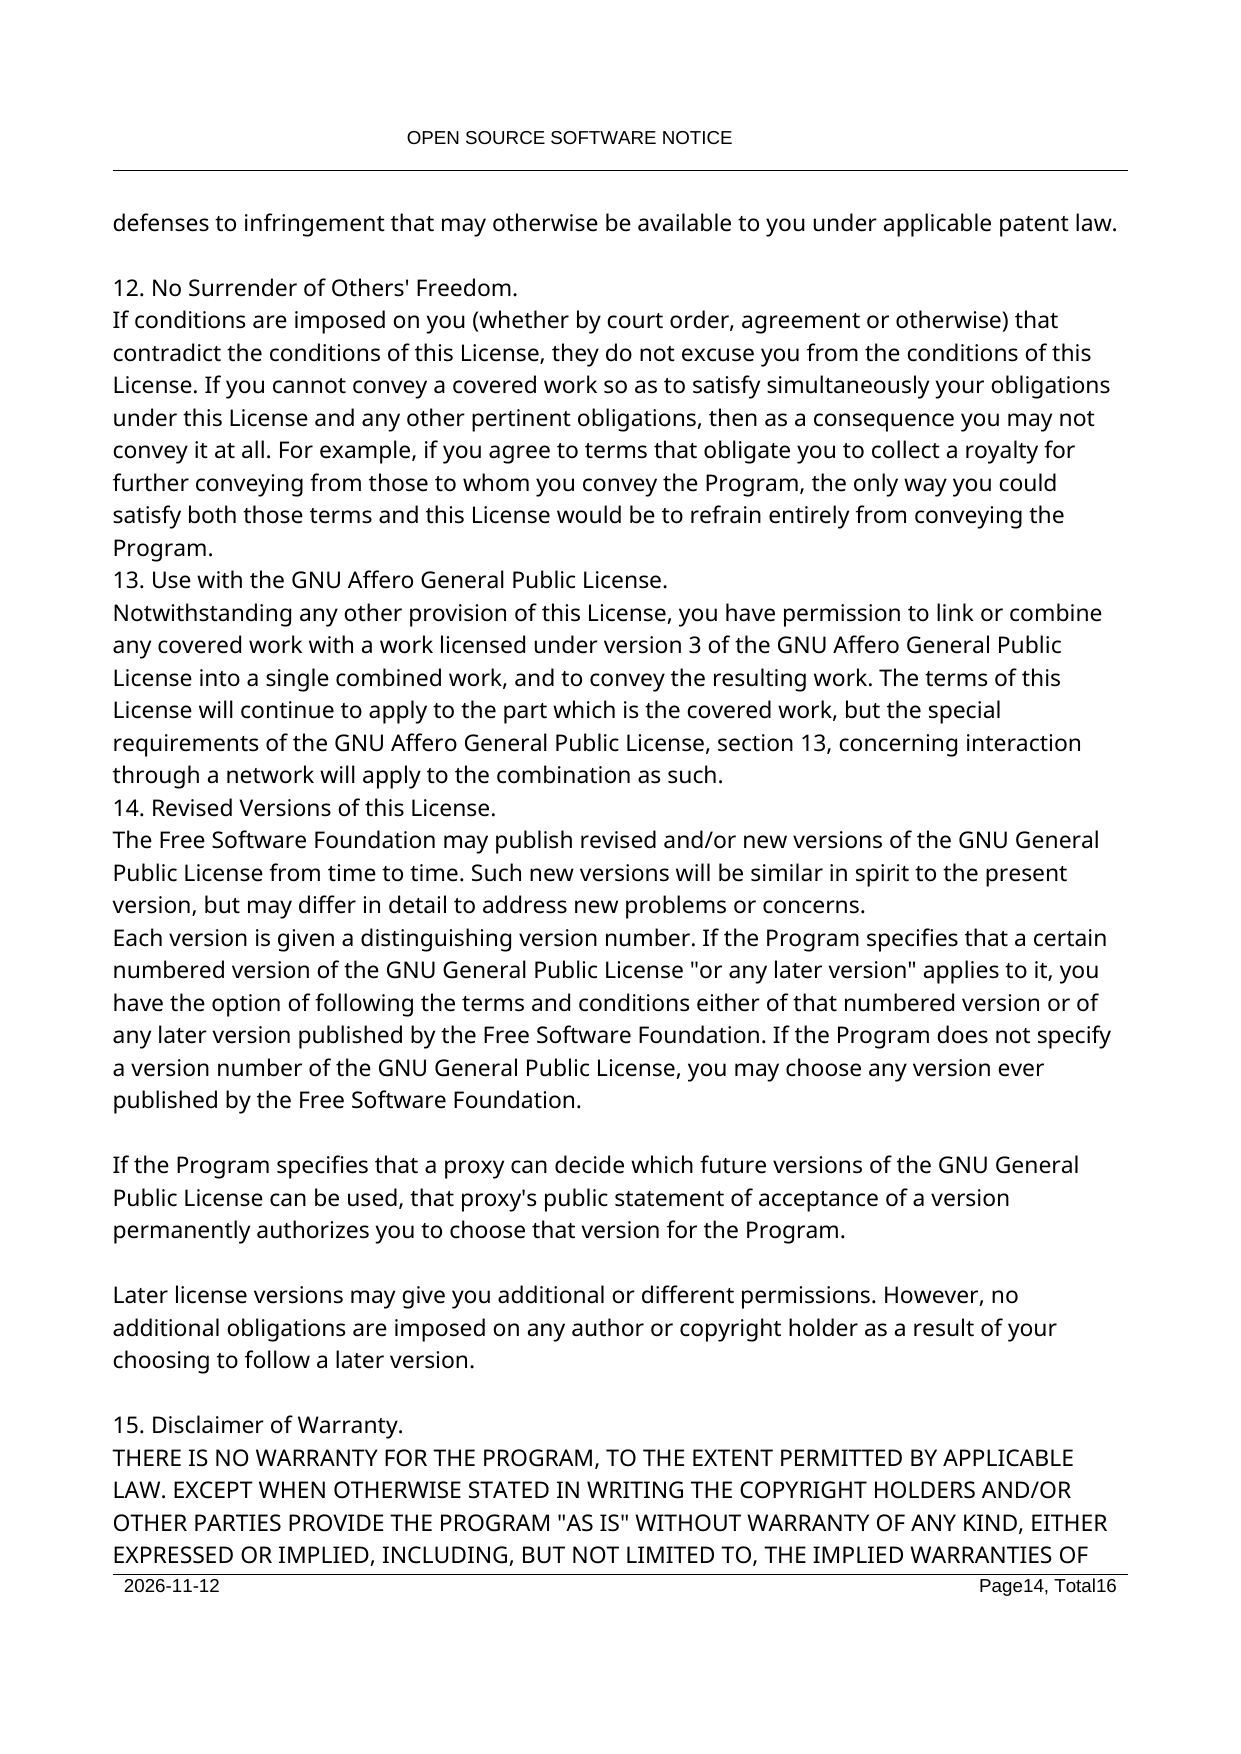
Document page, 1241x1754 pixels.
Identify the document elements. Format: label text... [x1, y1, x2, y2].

text Each version is given a distinguishing version number. If the Program specifies that a certain numbered version of the GNU General Public License "or any later version" applies to it, you have the option of following the terms and conditions either of that numbered version or of any later version published by the Free Software Foundation. If the Program does not specify a version number of the GNU General Public License, you may choose any version ever published by the Free Software Foundation. [112, 921, 1128, 1116]
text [112, 206, 1128, 239]
text If the Program specifies that a proxy can decide which future versions of the GNU General Public License can be used, that proxy's public statement of acceptance of a version permanently authorizes you to choose that version for the Program. [112, 1149, 1128, 1246]
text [112, 1441, 1128, 1571]
text Notwithstanding any other provision of this License, you have permission to link or combine any covered work with a work licensed under version 3 of the GNU Affero General Public License into a single combined work, and to convey the resulting work. The terms of this License will continue to apply to the part which is the covered work, but the special requirements of the GNU Affero General Public License, section 13, concerning interaction through a network will apply to the combination as such. [112, 596, 1128, 791]
text Later license versions may give you additional or different permissions. However, no additional obligations are imposed on any author or copyright holder as a result of your choosing to follow a later version. [112, 1279, 1128, 1376]
text The Free Software Foundation may publish revised and/or new versions of the GNU General Public License from time to time. Such new versions will be similar in spirit to the present version, but may differ in detail to address new problems or concerns. [112, 824, 1128, 921]
text If conditions are imposed on you (whether by court order, agreement or otherwise) that contradict the conditions of this License, they do not excuse you from the conditions of this License. If you cannot convey a covered work so as to satisfy simultaneously your obligations under this License and any other pertinent obligations, then as a consequence you may not convey it at all. For example, if you agree to terms that obligate you to collect a royalty for further conveying from those to whom you convey the Program, the only way you could satisfy both those terms and this License would be to refrain entirely from conveying the Program. [112, 304, 1128, 564]
text 15. Disclaimer of Warranty. [112, 1409, 1128, 1441]
text 12. No Surrender of Others' Freedom. [112, 271, 1128, 304]
text 14. Revised Versions of this License. [112, 791, 1128, 824]
text 13. Use with the GNU Affero General Public License. [112, 564, 1128, 596]
